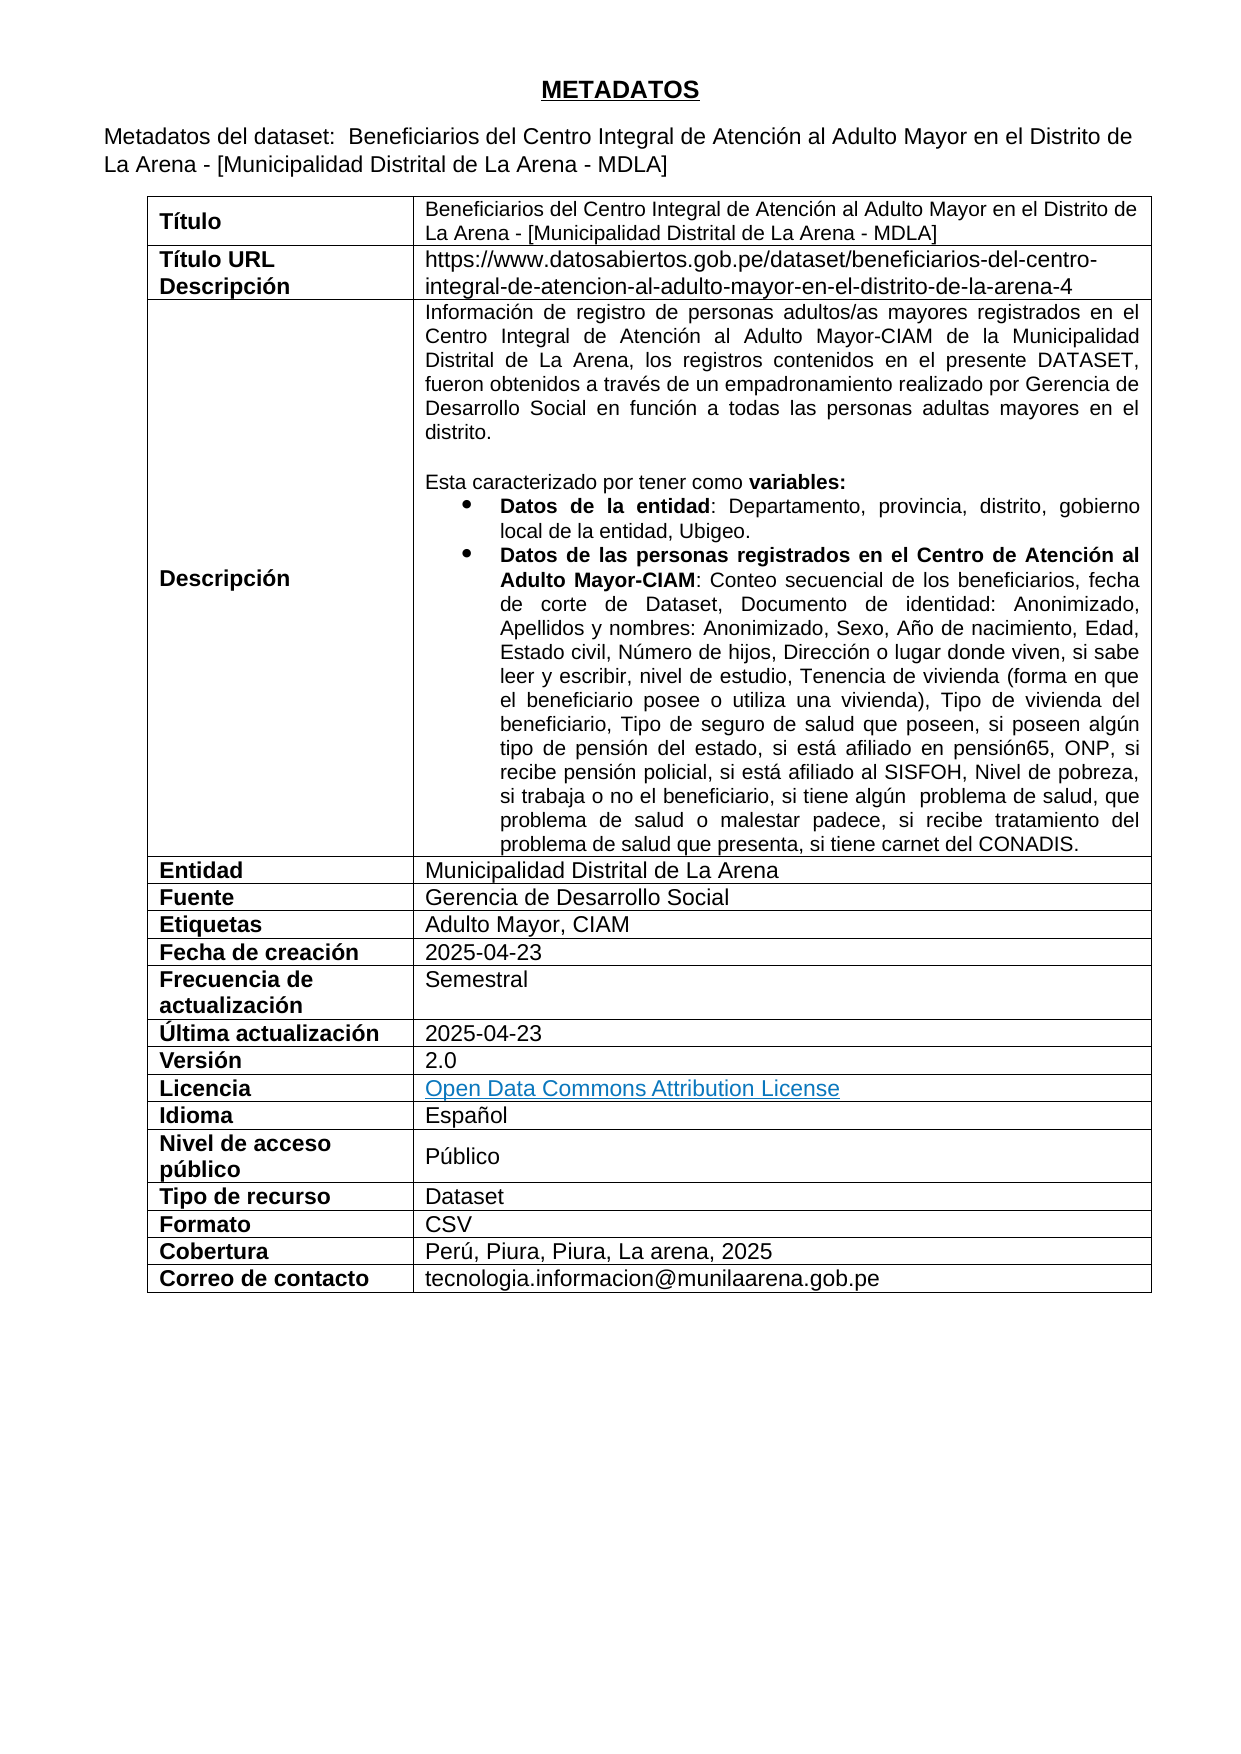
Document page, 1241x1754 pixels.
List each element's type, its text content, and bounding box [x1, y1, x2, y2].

table_cell Nivel de acceso público [148, 1130, 413, 1182]
table_cell Etiquetas [148, 911, 413, 938]
table_cell tecnologia.informacion@munilaarena.gob.pe [414, 1265, 1151, 1292]
table_cell Municipalidad Distrital de La Arena [414, 857, 1151, 883]
table_cell Español [414, 1102, 1151, 1128]
text METADATOS [103, 75, 1137, 104]
table_cell Dataset [414, 1183, 1151, 1209]
table_header Beneficiarios del Centro Integral de Atención al Adulto Mayor en el Distrito de La Arena - [Municipalidad Distrital de La Arena - MDLA] [414, 197, 1151, 245]
table_cell Información de registro de personas adultos/as mayores registrados en el Centro Integral de Atención al Adulto Mayor-CIAM de la Municipalidad Distrital de La Arena, los registros contenidos en el presente DATASET, fueron obtenidos a través de un empadronamiento realizado por Gerencia de Desarrollo Social en función a todas las personas adultas mayores en el distrito. Esta caracterizado por tener como variables: Datos de la entidad: Departamento, provincia, distrito, gobierno local de la entidad, Ubigeo. Datos de las personas registrados en el Centro de Atención al Adulto Mayor-CIAM: Conteo secuencial de los beneficiarios, fecha de corte de Dataset, Documento de identidad: Anonimizado, Apellidos y nombres: Anonimizado, Sexo, Año de nacimiento, Edad, Estado civil, Número de hijos, Dirección o lugar donde viven, si sabe leer y escribir, nivel de estudio, Tenencia de vivienda (forma en que el beneficiario posee o utiliza una vivienda), Tipo de vivienda del beneficiario, Tipo de seguro de salud que poseen, si poseen algún tipo de pensión del estado, si está afiliado en pensión65, ONP, si recibe pensión policial, si está afiliado al SISFOH, Nivel de pobreza, si trabaja o no el beneficiario, si tiene algún problema de salud, que problema de salud o malestar padece, si recibe tratamiento del problema de salud que presenta, si tiene carnet del CONADIS. [414, 300, 1151, 856]
table_cell Descripción [148, 300, 413, 856]
table_cell Correo de contacto [148, 1265, 413, 1292]
table_cell Entidad [148, 857, 413, 883]
table_cell Cobertura [148, 1238, 413, 1264]
table_cell Open Data Commons Attribution License [414, 1075, 1151, 1101]
table_cell Perú, Piura, Piura, La arena, 2025 [414, 1238, 1151, 1264]
table_cell Frecuencia de actualización [148, 966, 413, 1019]
table_cell Idioma [148, 1102, 413, 1128]
table_cell 2025-04-23 [414, 1020, 1151, 1046]
table_cell Versión [148, 1047, 413, 1074]
table_cell Última actualización [148, 1020, 413, 1046]
table_cell Adulto Mayor, CIAM [414, 911, 1151, 938]
table_cell Gerencia de Desarrollo Social [414, 884, 1151, 910]
table_cell 2.0 [414, 1047, 1151, 1074]
table_cell Formato [148, 1211, 413, 1237]
table_cell 2025-04-23 [414, 939, 1151, 965]
table_cell Tipo de recurso [148, 1183, 413, 1209]
table_cell CSV [414, 1211, 1151, 1237]
table_cell Público [414, 1130, 1151, 1182]
table_cell Título URL Descripción [148, 246, 413, 299]
table_cell Fuente [148, 884, 413, 910]
table_cell https://www.datosabiertos.gob.pe/dataset/beneficiarios-del-centro-integral-de-atencion-al-adulto-mayor-en-el-distrito-de-la-arena-4 [414, 246, 1151, 299]
table_cell Fecha de creación [148, 939, 413, 965]
text Metadatos del dataset: Beneficiarios del Centro Integral de Atención al Adulto Mayor en el Distrito de La Arena - [Municipalidad Distrital de La Arena - MDLA] [103, 123, 1137, 177]
table_cell Semestral [414, 966, 1151, 1019]
table_header Título [148, 197, 413, 245]
table_cell Licencia [148, 1075, 413, 1101]
